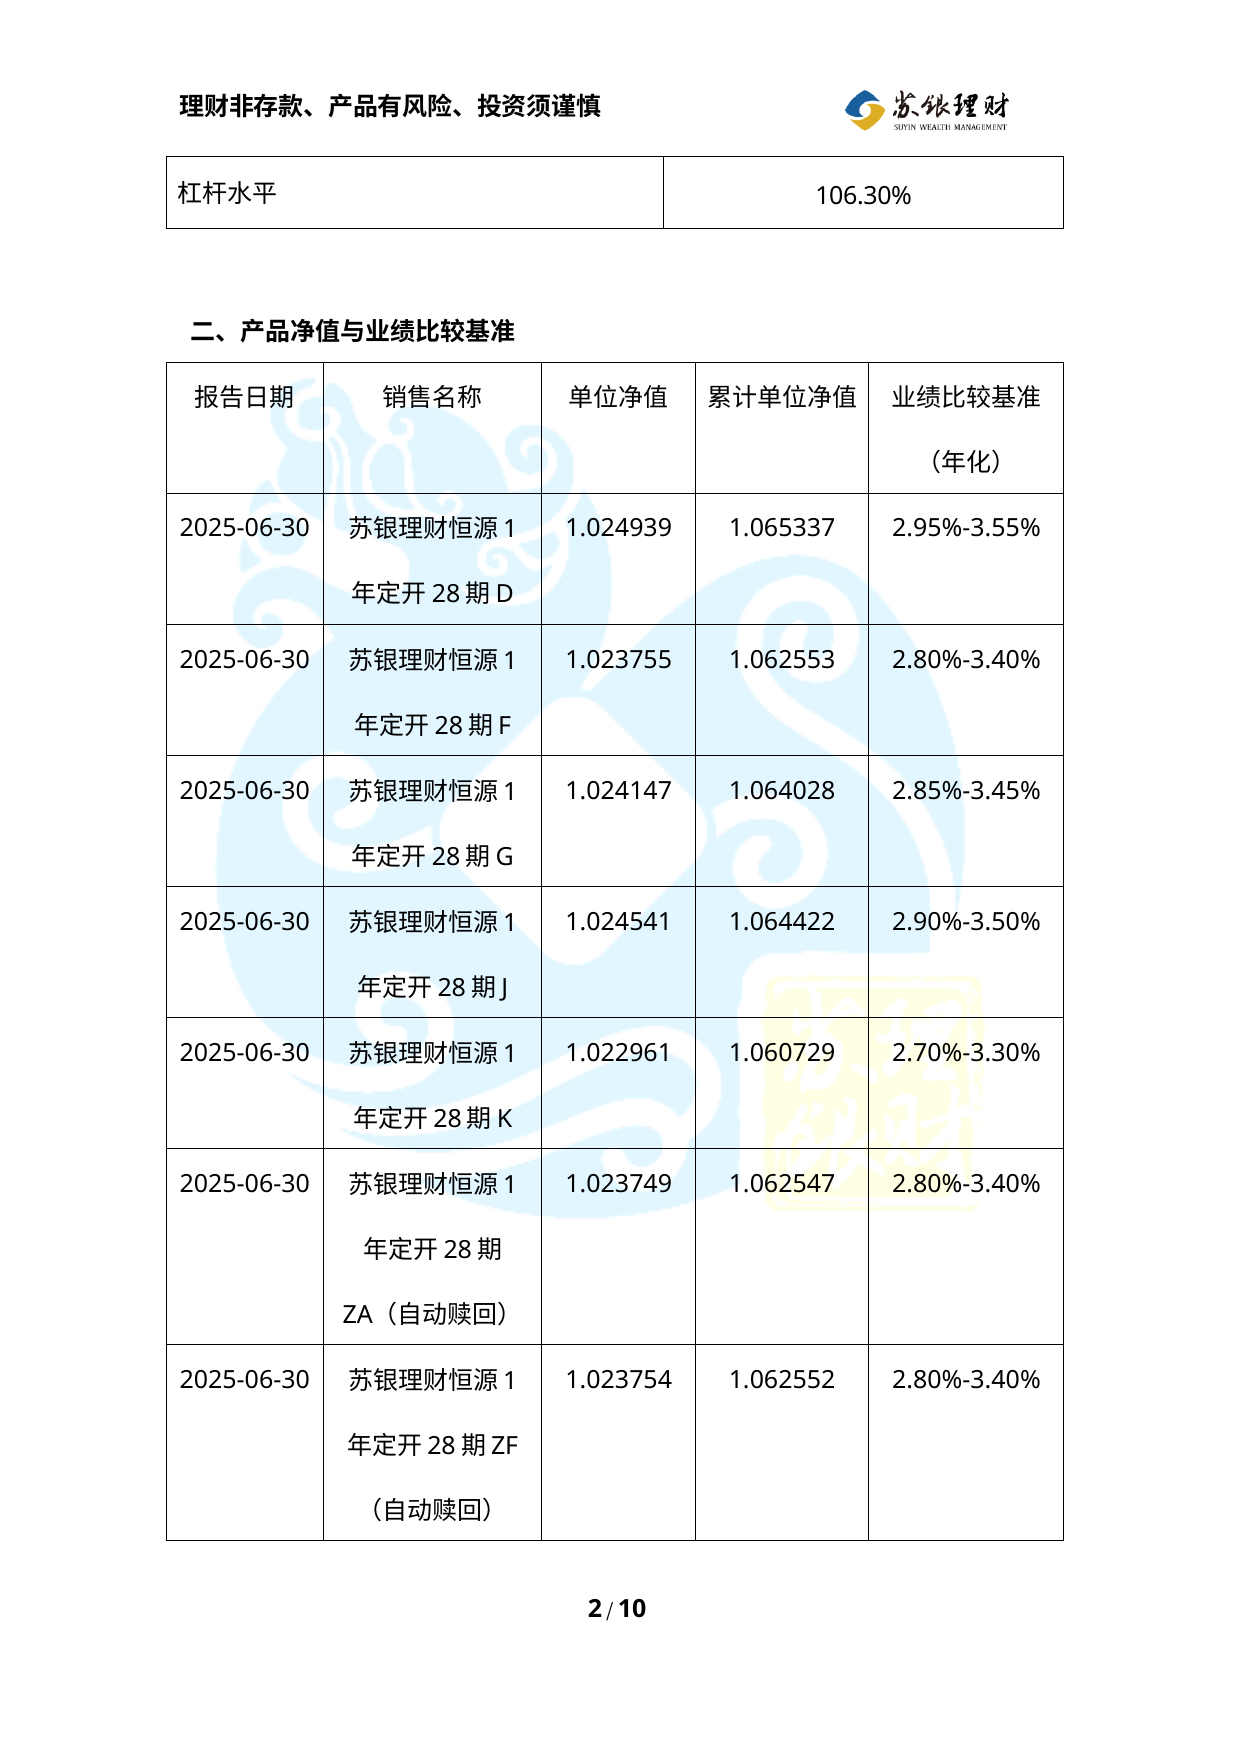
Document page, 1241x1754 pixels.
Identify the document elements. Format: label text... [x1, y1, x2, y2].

table_cell 2.80%-3.40% [869, 1345, 1063, 1540]
table_header 累计单位净值 [696, 363, 868, 493]
table_cell 2025-06-30 [167, 887, 323, 1017]
table_cell 2.80%-3.40% [869, 625, 1063, 755]
table_cell 2.70%-3.30% [869, 1018, 1063, 1148]
table_cell 苏银理财恒源1年定开28期J [324, 887, 541, 1017]
table_cell 1.024939 [542, 494, 695, 624]
table_header 单位净值 [542, 363, 695, 493]
table_cell 苏银理财恒源1年定开28期G [324, 756, 541, 886]
table_cell 2.95%-3.55% [869, 494, 1063, 624]
table_cell 苏银理财恒源1年定开28期D [324, 494, 541, 624]
table_cell 1.023754 [542, 1345, 695, 1540]
table_cell 1.022961 [542, 1018, 695, 1148]
table_cell 1.062547 [696, 1149, 868, 1344]
table_cell 1.062553 [696, 625, 868, 755]
table_cell 1.023755 [542, 625, 695, 755]
table_cell 苏银理财恒源1年定开28期ZA（自动赎回） [324, 1149, 541, 1344]
table_cell 1.024541 [542, 887, 695, 1017]
picture [820, 72, 1039, 143]
table_cell 2.90%-3.50% [869, 887, 1063, 1017]
table_cell 2.85%-3.45% [869, 756, 1063, 886]
table_header 业绩比较基准（年化） [869, 363, 1063, 493]
table_cell 2025-06-30 [167, 1018, 323, 1148]
table_cell 2025-06-30 [167, 756, 323, 886]
table_cell 2025-06-30 [167, 494, 323, 624]
table_cell 2.80%-3.40% [869, 1149, 1063, 1344]
table_cell 1.062552 [696, 1345, 868, 1540]
table_cell 1.065337 [696, 494, 868, 624]
table_cell 1.060729 [696, 1018, 868, 1148]
table_cell 苏银理财恒源1年定开28期K [324, 1018, 541, 1148]
table_cell 杠杆水平 [167, 157, 663, 227]
table_cell 1.024147 [542, 756, 695, 886]
table_cell 2025-06-30 [167, 625, 323, 755]
table_cell 1.064422 [696, 887, 868, 1017]
table_cell 2025-06-30 [167, 1345, 323, 1540]
table_cell 1.023749 [542, 1149, 695, 1344]
table_header 销售名称 [324, 363, 541, 493]
table_cell 苏银理财恒源1年定开28期F [324, 625, 541, 755]
table_cell 2025-06-30 [167, 1149, 323, 1344]
table_cell 1.064028 [696, 756, 868, 886]
table_cell 苏银理财恒源1年定开28期ZF（自动赎回） [324, 1345, 541, 1540]
table_cell 106.30% [664, 157, 1063, 227]
table_header 报告日期 [167, 363, 323, 493]
subtitle 二、产品净值与业绩比较基准 [190, 297, 1053, 362]
